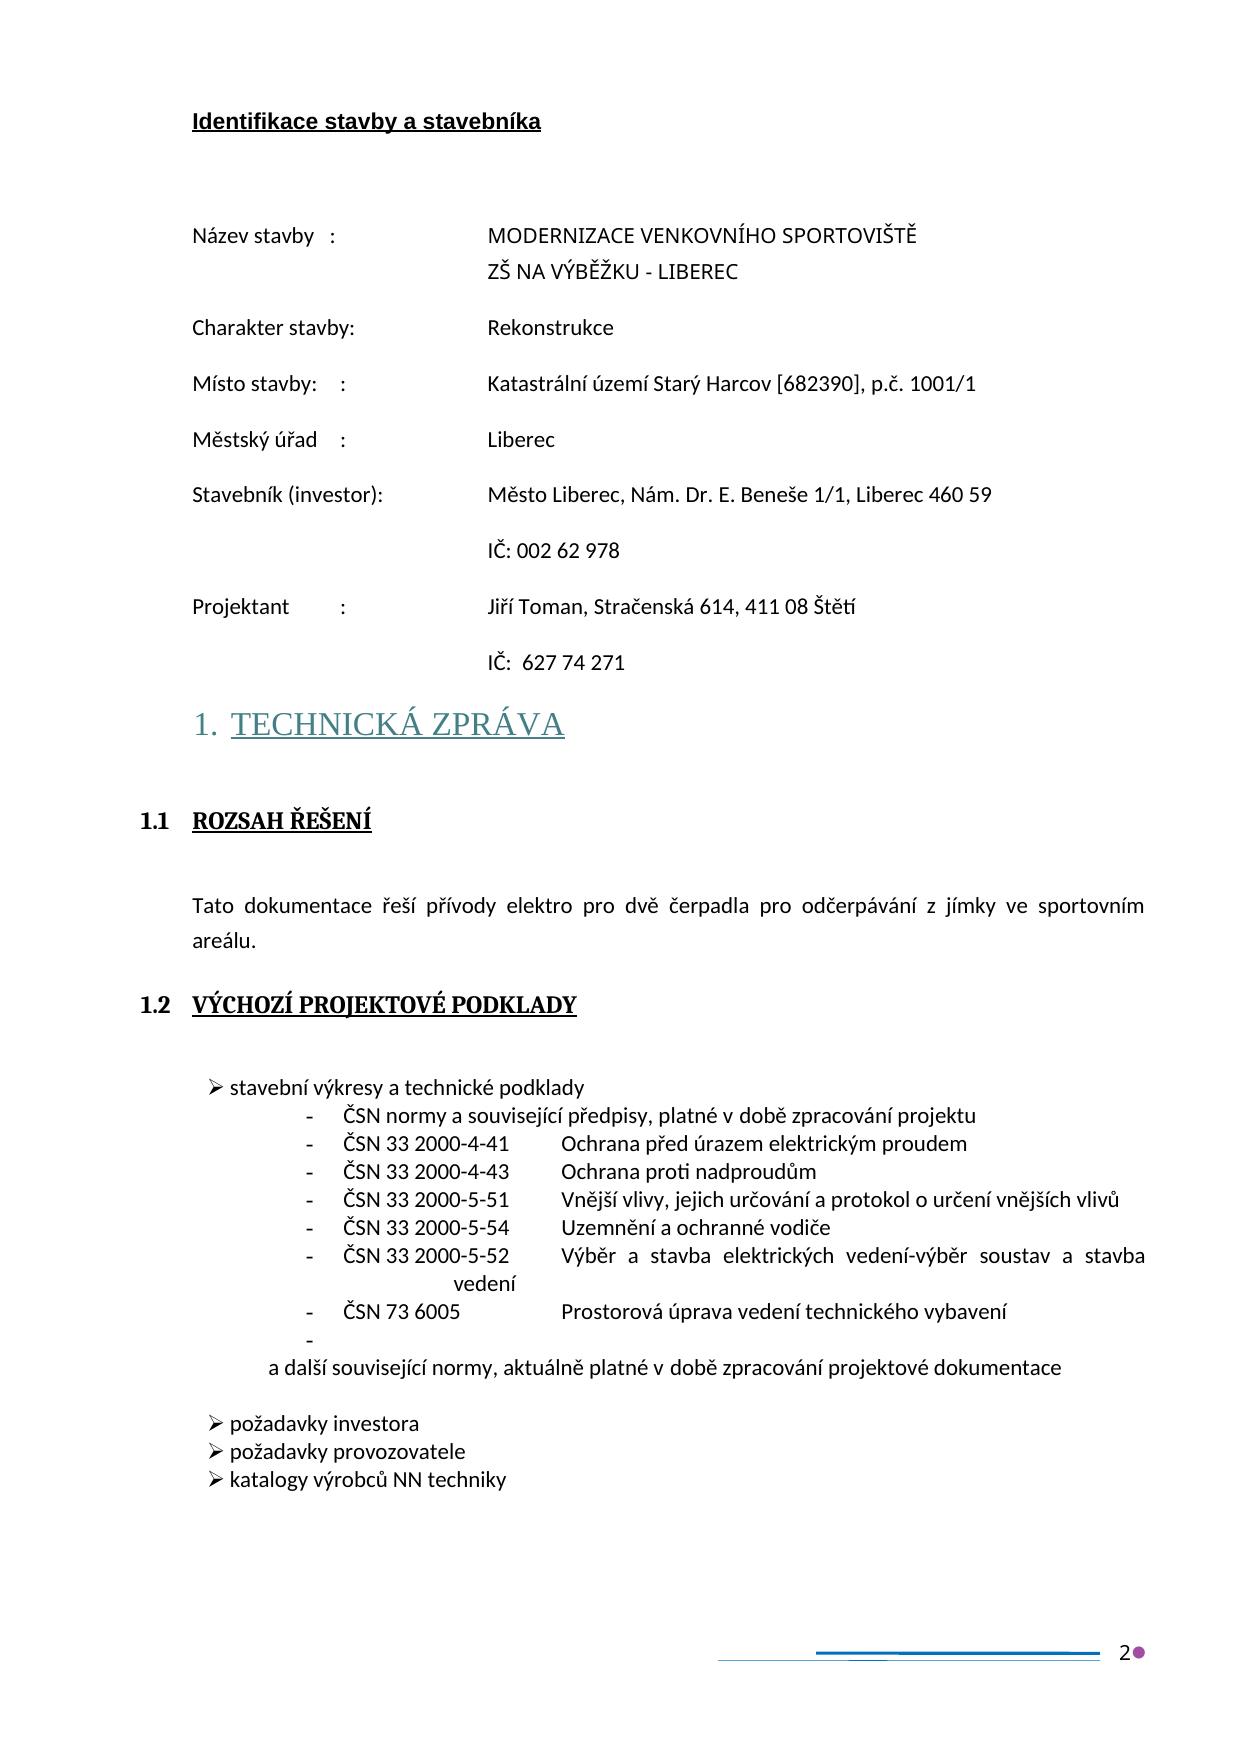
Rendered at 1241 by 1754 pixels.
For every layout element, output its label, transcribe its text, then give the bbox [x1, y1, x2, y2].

list ČSN 33 2000-4-41 Ochrana před úrazem elektrickým proudem [306, 1129, 1146, 1157]
list ČSN 33 2000-5-52 Výběr a stavba elektrických vedení-výběr soustav a stavba vedení [306, 1241, 1146, 1297]
text Charakter stavby: Rekonstrukce [192, 313, 1146, 341]
text Městský úřad : Liberec [192, 425, 1146, 453]
list katalogy výrobců NN techniky [193, 1465, 1146, 1493]
text IČ: 627 74 271 [192, 648, 1146, 676]
list ČSN 33 2000-4-43 Ochrana proti nadproudům [306, 1157, 1146, 1185]
text Název stavby : [192, 221, 1146, 285]
text Stavebník (investor): Město Liberec, Nám. Dr. E. Beneše 1/1, Liberec 460 59 [192, 481, 1146, 509]
list požadavky investora [193, 1409, 1146, 1437]
subtitle TECHNICKÁ ZPRÁVA [193, 704, 1152, 742]
text Projektant : Jiří Toman, Stračenská 614, 411 08 Štětí [192, 592, 1146, 620]
list ČSN 33 2000-5-51 Vnější vlivy, jejich určování a protokol o určení vnějších vlivů [306, 1185, 1146, 1213]
list ČSN 33 2000-5-54 Uzemnění a ochranné vodiče [306, 1213, 1146, 1241]
list požadavky provozovatele [193, 1437, 1146, 1465]
list ČSN 73 6005 Prostorová úprava vedení technického vybavení [306, 1297, 1146, 1325]
list a další související normy, aktuálně platné v době zpracování projektové dokumentace [268, 1353, 1146, 1381]
text IČ: 002 62 978 [192, 536, 1146, 564]
list VÝCHOZÍ PROJEKTOVÉ PODKLADY [141, 991, 1146, 1019]
list ROZSAH ŘEŠENÍ [141, 807, 1146, 836]
text Tato dokumentace řeší přívody elektro pro dvě čerpadla pro odčerpávání z jímky ve sportovním areálu. [192, 892, 1146, 954]
text Místo stavby: : Katastrální území Starý Harcov [682390], p.č. 1001/1 [192, 369, 1146, 397]
list stavební výkresy a technické podklady [193, 1073, 1146, 1101]
list ČSN normy a související předpisy, platné v době zpracování projektu [306, 1101, 1146, 1129]
text Identifikace stavby a stavebníka [192, 108, 1152, 134]
